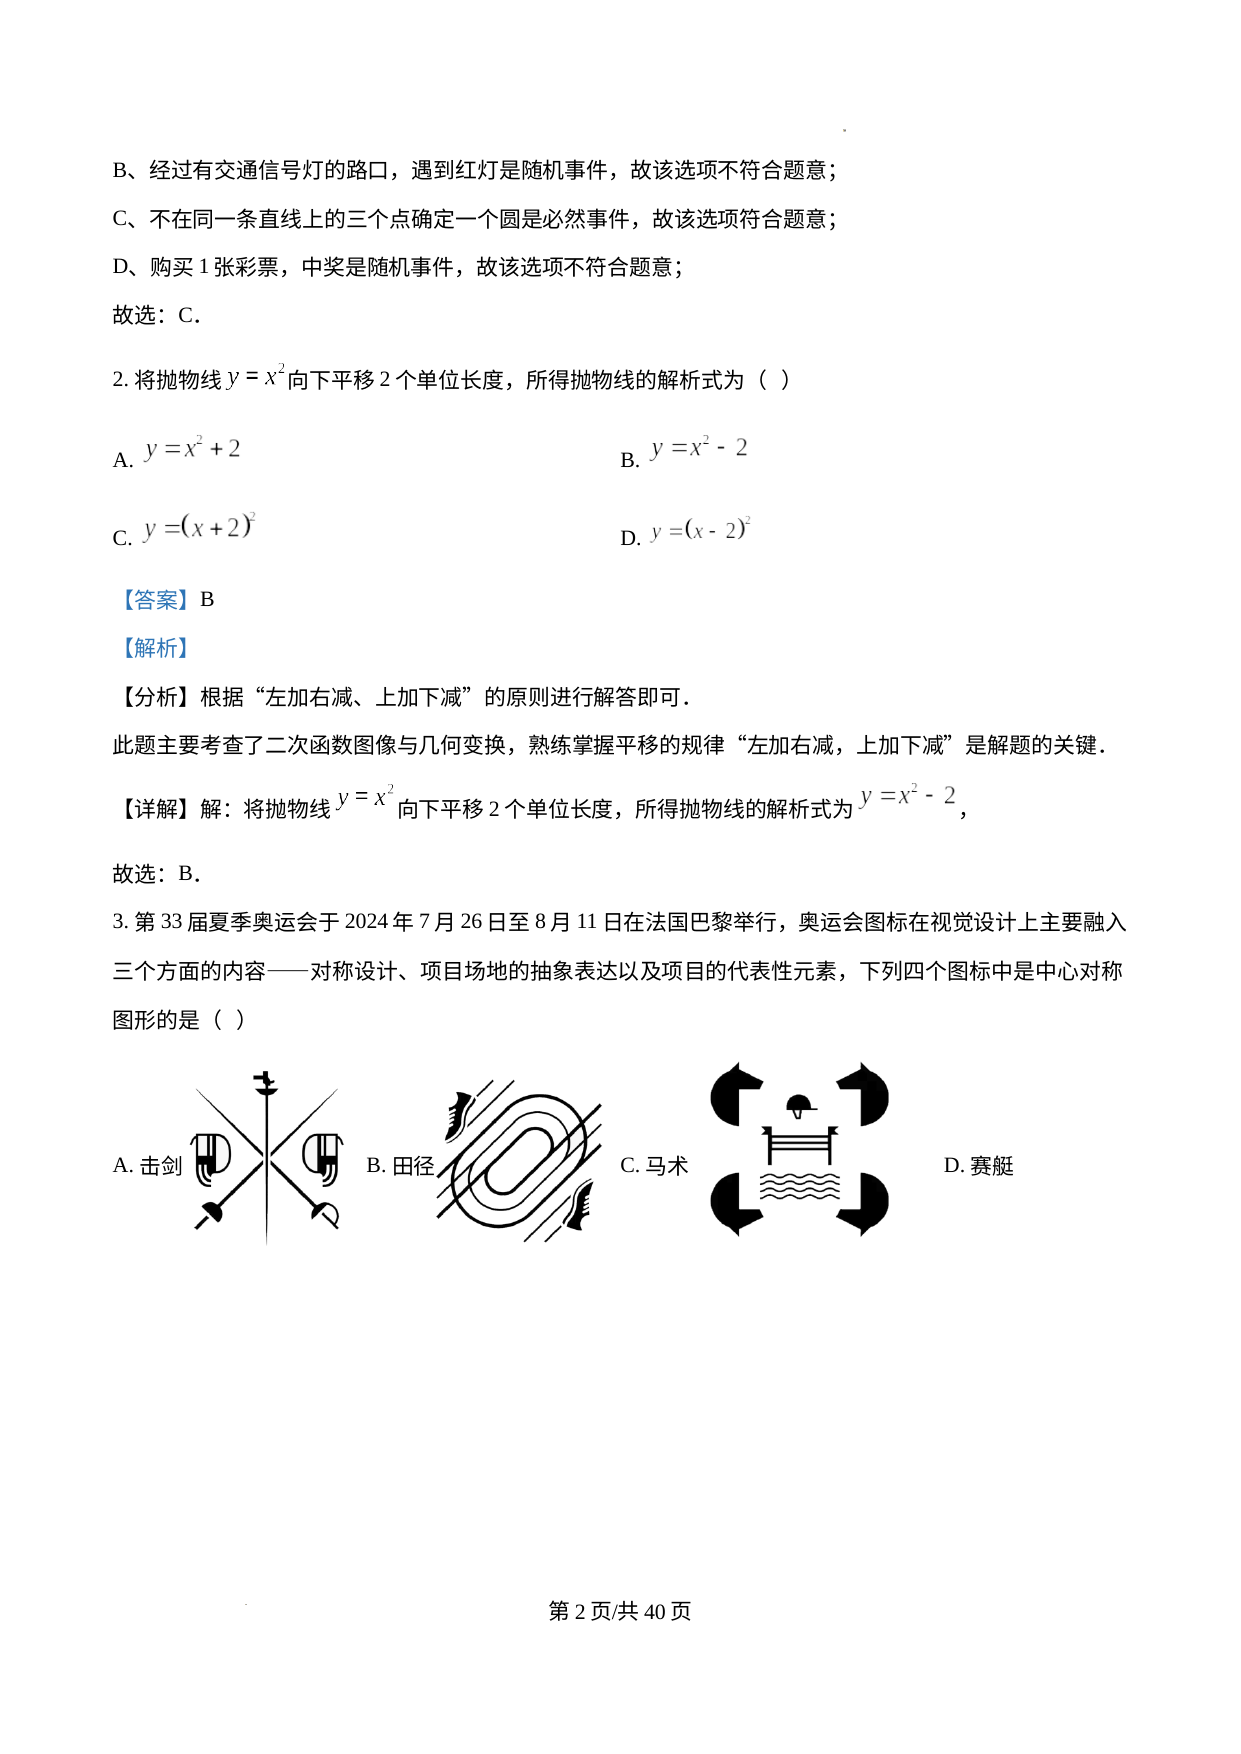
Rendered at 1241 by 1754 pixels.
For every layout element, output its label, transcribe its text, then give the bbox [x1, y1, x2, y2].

picture [183, 1071, 351, 1248]
picture [689, 1050, 905, 1248]
text A. B. [112, 427, 1128, 492]
picture [435, 1075, 605, 1248]
text 【解析】 [112, 631, 1128, 663]
text 故选：B． [112, 857, 1128, 889]
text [112, 1051, 1128, 1278]
text 2. 将抛物线向下平移2个单位长度，所得抛物线的解析式为（ ） [112, 346, 1128, 411]
text D、购买1张彩票，中奖是随机事件，故该选项不符合题意； [112, 250, 1128, 282]
text C. D. [112, 505, 1128, 570]
text 【详解】解：将抛物线向下平移2个单位长度，所得抛物线的解析式为， [112, 776, 1128, 841]
text 3. 第33届夏季奥运会于2024年7月26日至8月11日在法国巴黎举行，奥运会图标在视觉设计上主要融入三个方面的内容——对称设计、项目场地的抽象表达以及项目的代表性元素，下列四个图标中是中心对称图形的是（ ） [112, 905, 1128, 1035]
text B、经过有交通信号灯的路口，遇到红灯是随机事件，故该选项不符合题意； [112, 153, 1128, 186]
text 故选：C． [112, 298, 1128, 331]
text C、不在同一条直线上的三个点确定一个圆是必然事件，故该选项符合题意； [112, 201, 1128, 234]
text 【答案】B [112, 582, 1128, 615]
text 【分析】根据“左加右减、上加下减”的原则进行解答即可． [112, 679, 1128, 712]
text 此题主要考查了二次函数图像与几何变换，熟练掌握平移的规律“左加右减，上加下减”是解题的关键． [112, 727, 1128, 760]
